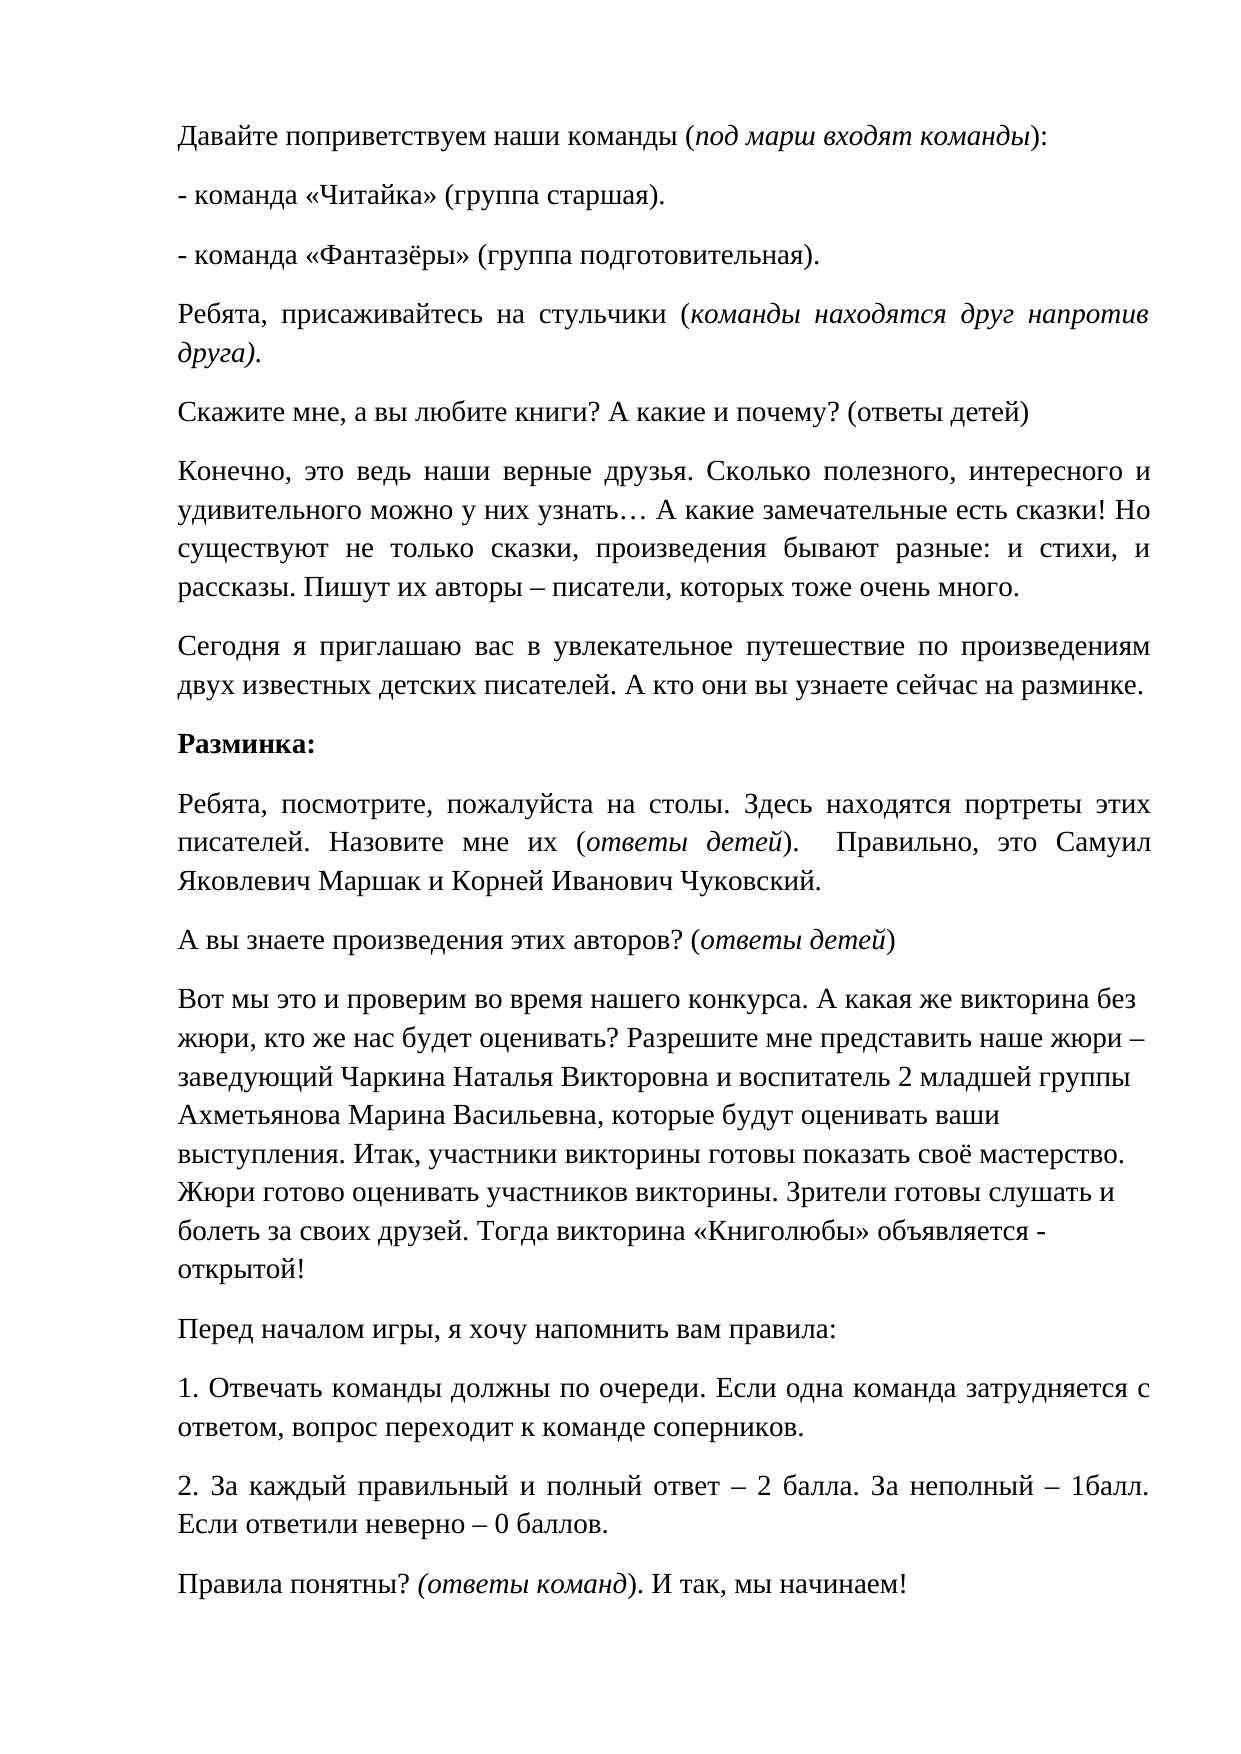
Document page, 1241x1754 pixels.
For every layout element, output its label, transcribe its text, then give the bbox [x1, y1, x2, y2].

text Конечно, это ведь наши верные друзья. Сколько полезного, интересного и удивительного можно у них узнать… А какие замечательные есть сказки! Но существуют не только сказки, произведения бывают разные: и стихи, и рассказы. Пишут их авторы – писатели, которых тоже очень много. [177, 453, 1152, 603]
text Перед началом игры, я хочу напомнить вам правила: [177, 1311, 1152, 1344]
text - команда «Читайка» (группа старшая). [177, 177, 1152, 211]
text Вот мы это и проверим во время нашего конкурса. А какая же викторина без жюри, кто же нас будет оценивать? Разрешите мне представить наше жюри – заведующий Чаркина Наталья Викторовна и воспитатель 2 младшей группы Ахметьянова Марина Васильевна, которые будут оценивать ваши выступления. Итак, участники викторины готовы показать своё мастерство. Жюри готово оценивать участников викторины. Зрители готовы слушать и болеть за своих друзей. Тогда викторина «Книголюбы» объявляется - открытой! [177, 982, 1152, 1285]
text Ребята, посмотрите, пожалуйста на столы. Здесь находятся портреты этих писателей. Назовите мне их (ответы детей). Правильно, это Самуил Яковлевич Маршак и Корней Иванович Чуковский. [177, 786, 1152, 896]
text Ребята, присаживайтесь на стульчики (команды находятся друг напротив друга). [177, 296, 1152, 368]
text А вы знаете произведения этих авторов? (ответы детей) [177, 922, 1152, 956]
text - команда «Фантазёры» (группа подготовительная). [177, 237, 1152, 270]
text Разминка: [177, 726, 1152, 760]
text 2. За каждый правильный и полный ответ – 2 балла. За неполный – 1балл. Если ответили неверно – 0 баллов. [177, 1468, 1152, 1540]
text Сегодня я приглашаю вас в увлекательное путешествие по произведениям двух известных детских писателей. А кто они вы узнаете сейчас на разминке. [177, 628, 1152, 701]
text Давайте поприветствуем наши команды (под марш входят команды): [177, 118, 1152, 152]
text Скажите мне, а вы любите книги? А какие и почему? (ответы детей) [177, 394, 1152, 428]
text Правила понятны? (ответы команд). И так, мы начинаем! [177, 1566, 1152, 1599]
text 1. Отвечать команды должны по очереди. Если одна команда затрудняется с ответом, вопрос переходит к команде соперников. [177, 1370, 1152, 1442]
